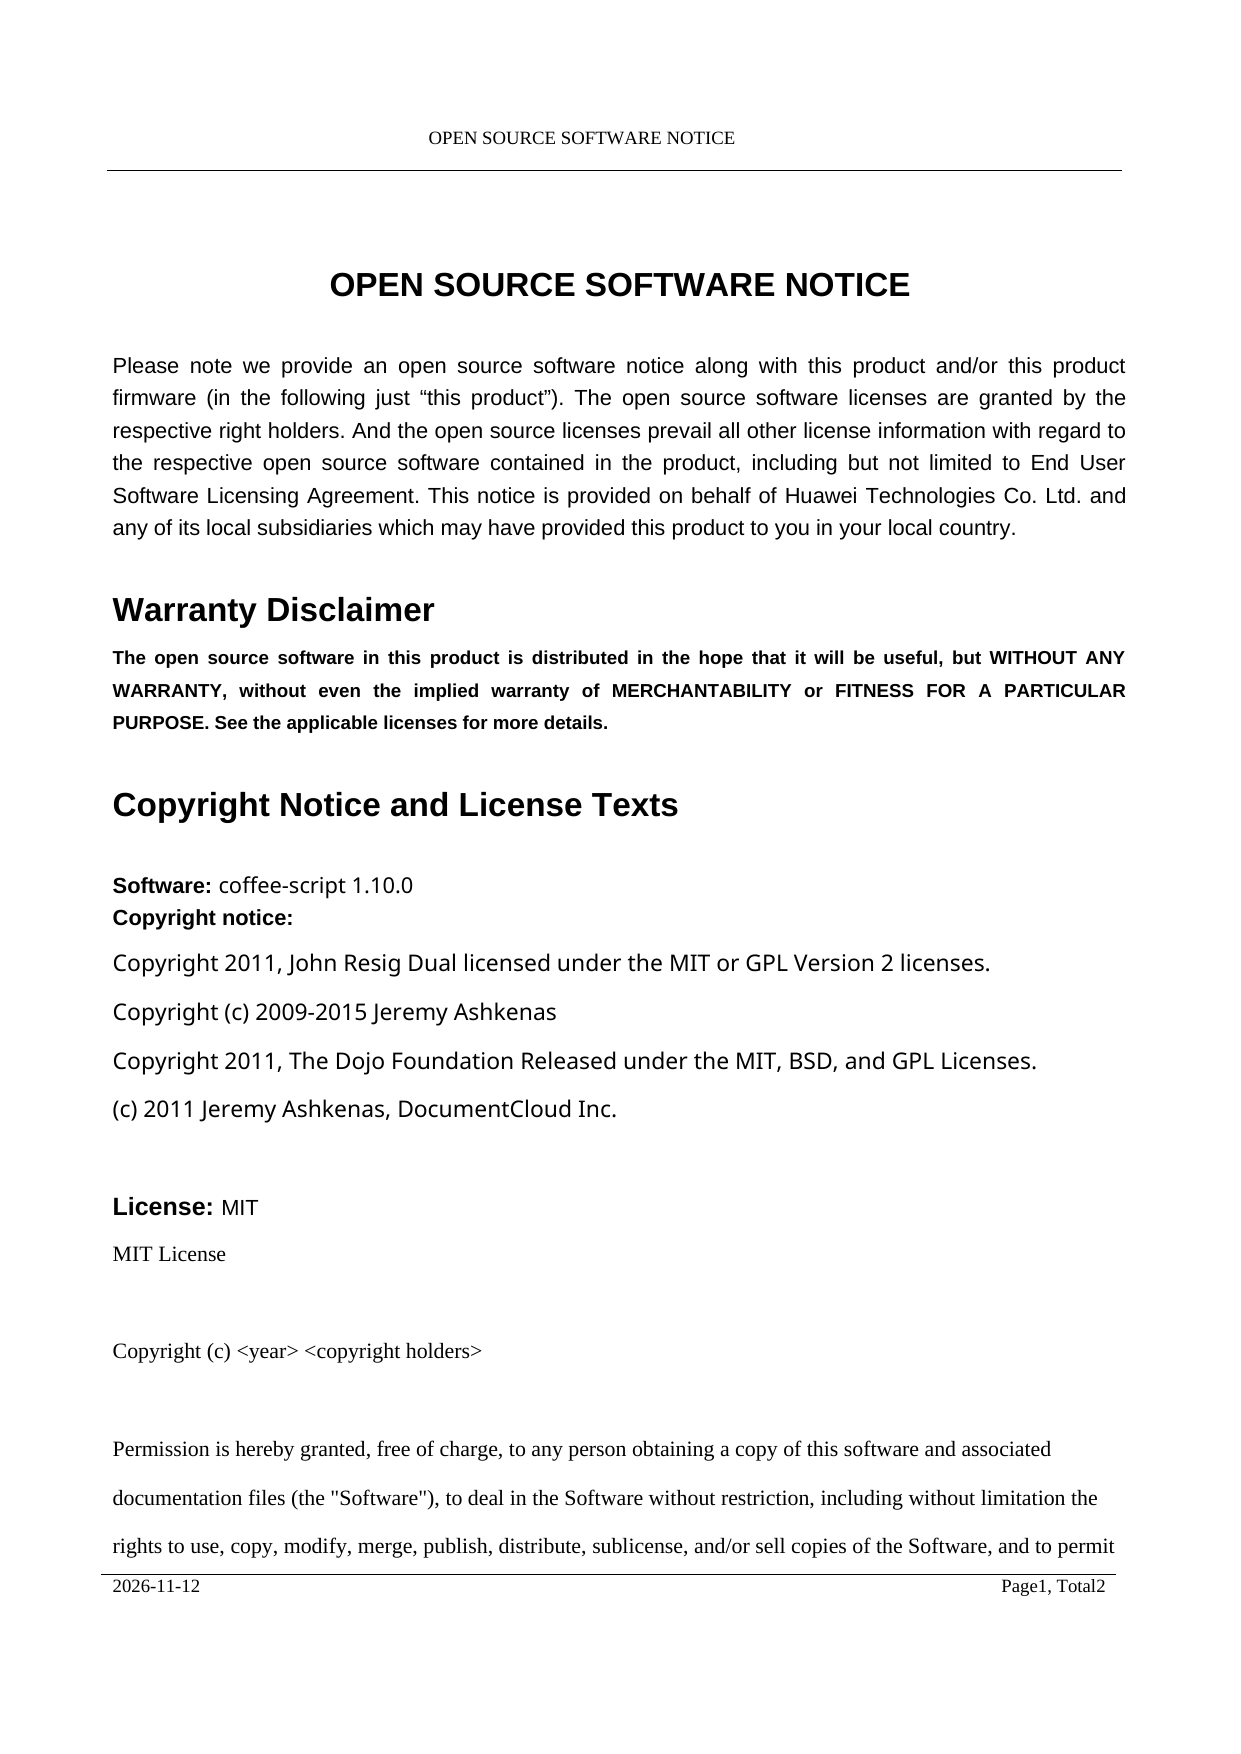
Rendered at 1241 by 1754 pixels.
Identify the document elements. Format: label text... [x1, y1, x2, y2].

text Copyright 2011, John Resig Dual licensed under the MIT or GPL Version 2 licenses. Copyright (c) 2009-2015 Jeremy Ashkenas Copyright 2011, The Dojo Foundation Released under the MIT, BSD, and GPL Licenses. (c) 2011 Jeremy Ashkenas, DocumentCloud Inc. [112, 947, 1128, 1174]
text Please note we provide an open source software notice along with this product and/or this product firmware (in the following just “this product”). The open source software licenses are granted by the respective right holders. And the open source licenses prevail all other license information with regard to the respective open source software contained in the product, including but not limited to End User Software Licensing Agreement. This notice is provided on behalf of Huawei Technologies Co. Ltd. and any of its local subsidiaries which may have provided this product to you in your local country. [112, 349, 1128, 544]
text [112, 1237, 1128, 1562]
text License: MIT [112, 1190, 1128, 1223]
text Software: coffee-script 1.10.0 [112, 869, 1128, 901]
text OPEN SOURCE SOFTWARE NOTICE [112, 251, 1128, 316]
text The open source software in this product is distributed in the hope that it will be useful, but WITHOUT ANY WARRANTY, without even the implied warranty of MERCHANTABILITY or FITNESS FOR A PARTICULAR PURPOSE. See the applicable licenses for more details. [112, 641, 1128, 739]
text Warranty Disclaimer [112, 576, 1128, 641]
text Copyright notice: [112, 901, 1128, 934]
text Copyright Notice and License Texts [112, 771, 1128, 836]
